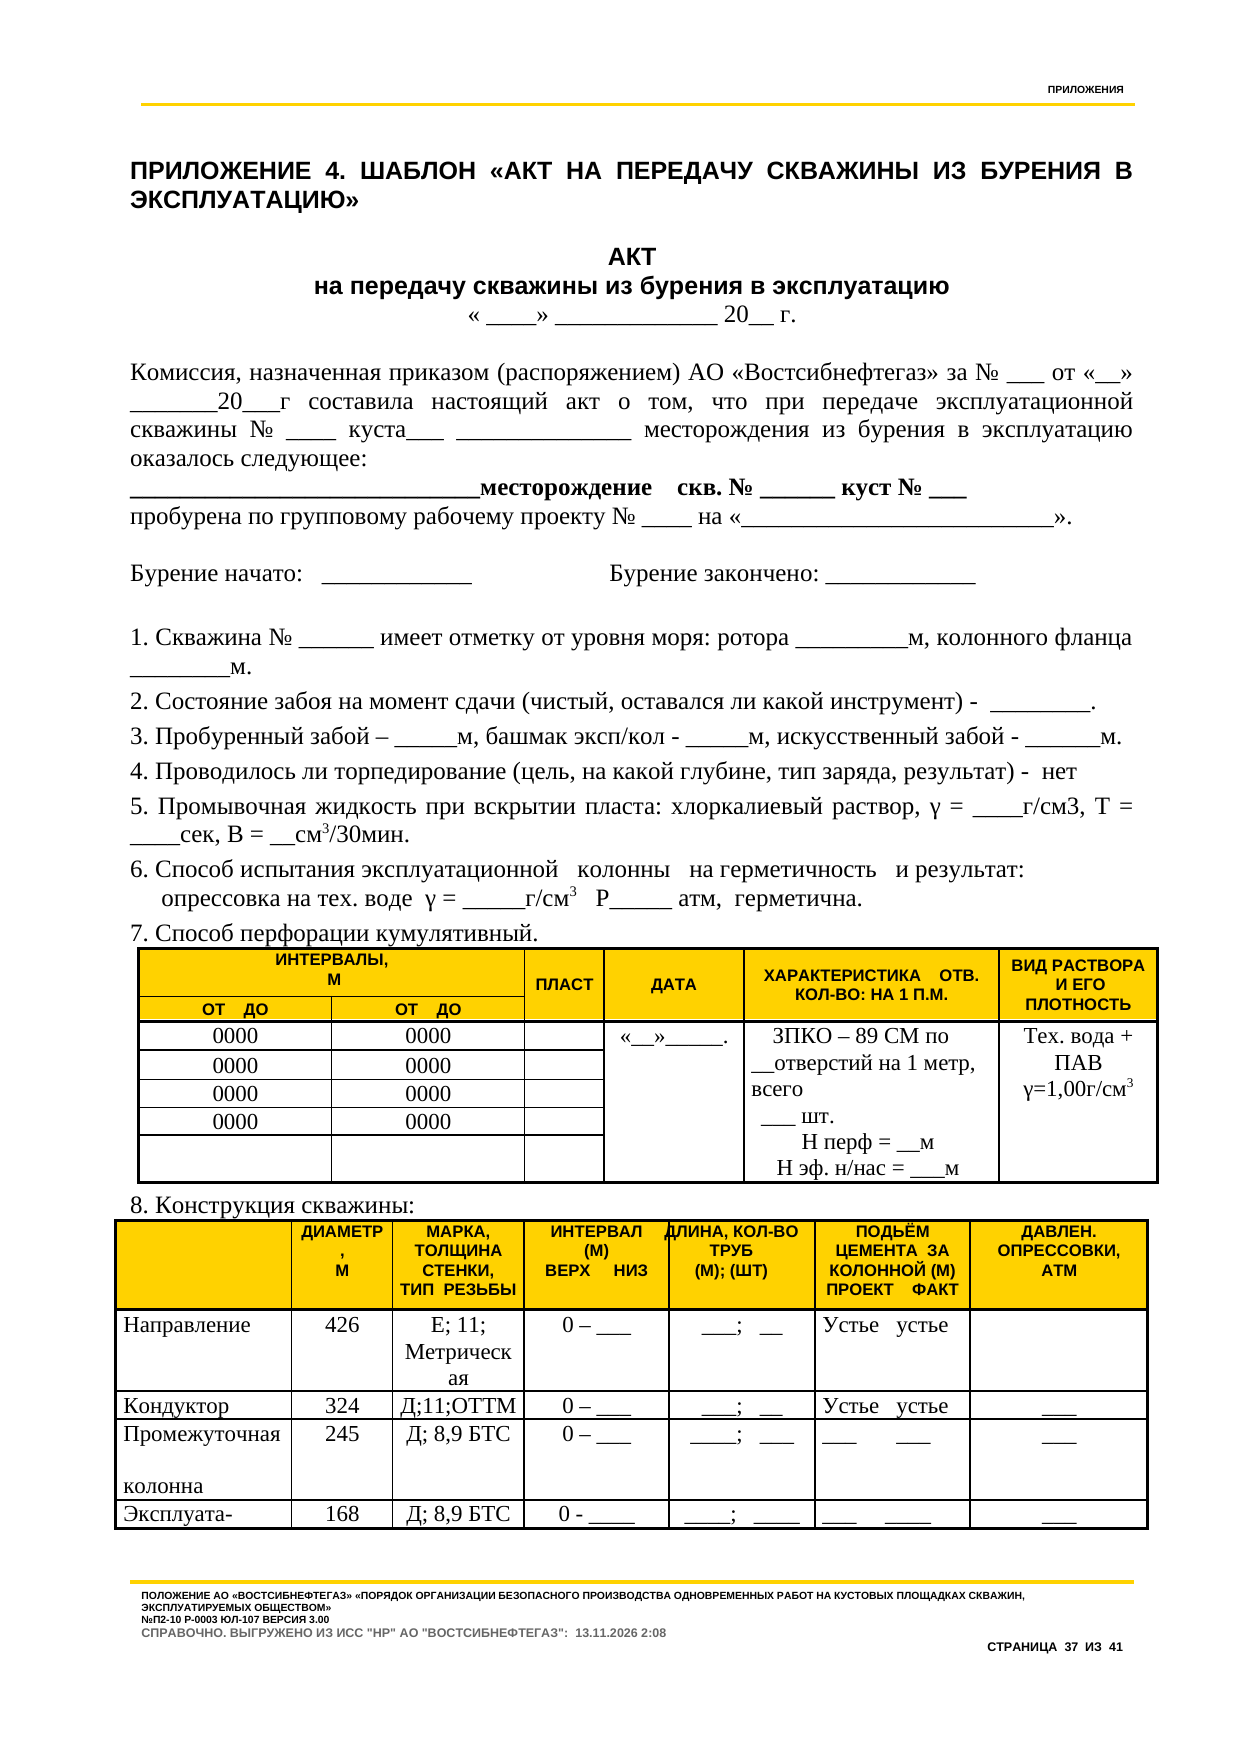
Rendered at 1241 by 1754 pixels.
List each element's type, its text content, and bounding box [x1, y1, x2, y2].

table_cell Д;11;ОТТМ [393, 1392, 523, 1418]
table_header Вид раствора и его плотность [1000, 950, 1156, 1019]
table_header Длина, кол-во труб (м); (шт) [670, 1222, 814, 1308]
table_cell [525, 1051, 603, 1078]
text АКТ [130, 242, 1134, 271]
table_cell 0000 [332, 1023, 524, 1049]
table_cell Устье устье [816, 1311, 969, 1390]
text 3. Пpобуpенный забой – _____м, башмак эксп/кол - _____м, искусственный забой - ______м. [130, 721, 1134, 749]
table_cell 0000 [332, 1080, 524, 1106]
table_cell 0 – ___ [525, 1392, 668, 1418]
table_header Дата [605, 950, 743, 1019]
table_header Диаметр, м [292, 1222, 392, 1308]
table_cell 168 [292, 1501, 392, 1527]
text опрессовка на тех. воде γ = _____г/см3 Р_____ атм, герметична. [130, 883, 1134, 912]
table_cell 0000 [140, 1051, 331, 1078]
table_cell 324 [292, 1392, 392, 1418]
table_cell [525, 1108, 603, 1134]
subtitle ПРИЛОЖЕНИЕ 4. ШАБЛОН «АКТ НА ПЕРЕДАЧУ СКВАЖИНЫ ИЗ БУРЕНИЯ В ЭКСПЛУАТАЦИЮ» [130, 156, 1134, 213]
table_cell 0000 [140, 1023, 331, 1049]
text « ____» _____________ 20__ г. [130, 299, 1134, 328]
text 1. Скважина № ______ имеет отметку от уровня моря: ротора _________м, колонного фланца ________м. [130, 622, 1134, 679]
table_cell 0000 [332, 1108, 524, 1134]
table_cell [140, 1136, 331, 1181]
table_cell Е; 11; Метрическая [393, 1311, 523, 1390]
table_cell Устье устье [816, 1392, 969, 1418]
table_cell Тех. вода + ПАВ γ=1,00г/см3 [1000, 1023, 1156, 1181]
text Бурение начато: ____________ Бурение закончено: ____________ [130, 558, 1134, 587]
text 8. Конструкция скважины: [130, 1190, 1134, 1219]
table_cell ___; __ [670, 1392, 814, 1418]
table_cell ___ [971, 1420, 1146, 1499]
table_cell ___ ____ [816, 1501, 969, 1527]
table_cell ___ [971, 1501, 1146, 1527]
table_cell 0000 [140, 1108, 331, 1134]
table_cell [117, 1501, 291, 1527]
table_header Интервалы, м [140, 950, 524, 996]
table_cell ___ ___ [816, 1420, 969, 1499]
table_cell 0 - ____ [525, 1501, 668, 1527]
table_cell [525, 1136, 603, 1181]
table_cell ____; ___ [670, 1420, 814, 1499]
table_header [117, 1222, 291, 1308]
table_cell 0 – ___ [525, 1420, 668, 1499]
text Комиссия, назначенная приказом (распоряжением) АО «Востсибнефтегаз» за № ___ от «__» _______20___г составила настоящий акт о том, что при передаче эксплуатационной скважины № ____ куста___ ______________ месторождения из бурения в эксплуатацию оказалось следующее: [130, 357, 1134, 472]
table_cell Д; 8,9 БТС [393, 1420, 523, 1499]
table_cell От до [332, 997, 524, 1019]
table_cell [525, 1023, 603, 1049]
table_cell ___; __ [670, 1311, 814, 1390]
table_cell [525, 1080, 603, 1106]
table_cell Направление [117, 1311, 291, 1390]
table_cell [332, 1136, 524, 1181]
table_cell 0000 [332, 1051, 524, 1078]
table_cell От до [140, 997, 331, 1019]
table_cell «__»_____. [605, 1023, 743, 1181]
text 7. Способ перфорации кумулятивный. [130, 918, 1134, 947]
table_header Марка, толщина стенки, тип резьбы [393, 1222, 523, 1308]
text ____________________________месторождение скв. № ______ куст № ___ [130, 472, 1134, 501]
table_cell ЗПКО – по __отверстий на , всего ___ шт. Н перф = __м Н эф. н/нас = ___м [745, 1023, 998, 1181]
table_cell 0000 [140, 1080, 331, 1106]
text пробурена по групповому рабочему проекту № ____ на «_________________________». [130, 501, 1134, 529]
text 5. Промывочная жидкость при вскрытии пласта: хлоркалиевый раствор, γ = ____г/см3, Т = ____сек, В = __см3/30мин. [130, 791, 1134, 848]
table_cell ____; ____ [670, 1501, 814, 1527]
table_cell 245 [292, 1420, 392, 1499]
table_header Давлен. Опрессовки, атм [971, 1222, 1146, 1308]
text 4. Проводилось ли торпедирование (цель, на какой глубине, тип заряда, результат) - нет [130, 756, 1134, 784]
table_header Пласт [525, 950, 603, 1019]
table_header Характеристика отв. кол-во: на 1 п.м. [745, 950, 998, 1019]
table_header Подьём цемента за колонной (м) Проект факт [816, 1222, 969, 1308]
table_cell 0 – ___ [525, 1311, 668, 1390]
table_cell 426 [292, 1311, 392, 1390]
table_cell Кондуктор [117, 1392, 291, 1418]
text на передачу скважины из бурения в эксплуатацию [130, 271, 1134, 299]
table_cell [971, 1311, 1146, 1390]
table_cell Промежуточная колонна [117, 1420, 291, 1499]
text 6. Способ испытания эксплуатационной колонны на герметичность и результат: [130, 854, 1134, 883]
text 2. Состояние забоя на момент сдачи (чистый, оставался ли какой инструмент) - ________. [130, 686, 1134, 714]
table_cell Д; 8,9 БТС [393, 1501, 523, 1527]
table_cell ___ [971, 1392, 1146, 1418]
table_header Интервал (м) Верх Низ [525, 1222, 668, 1308]
